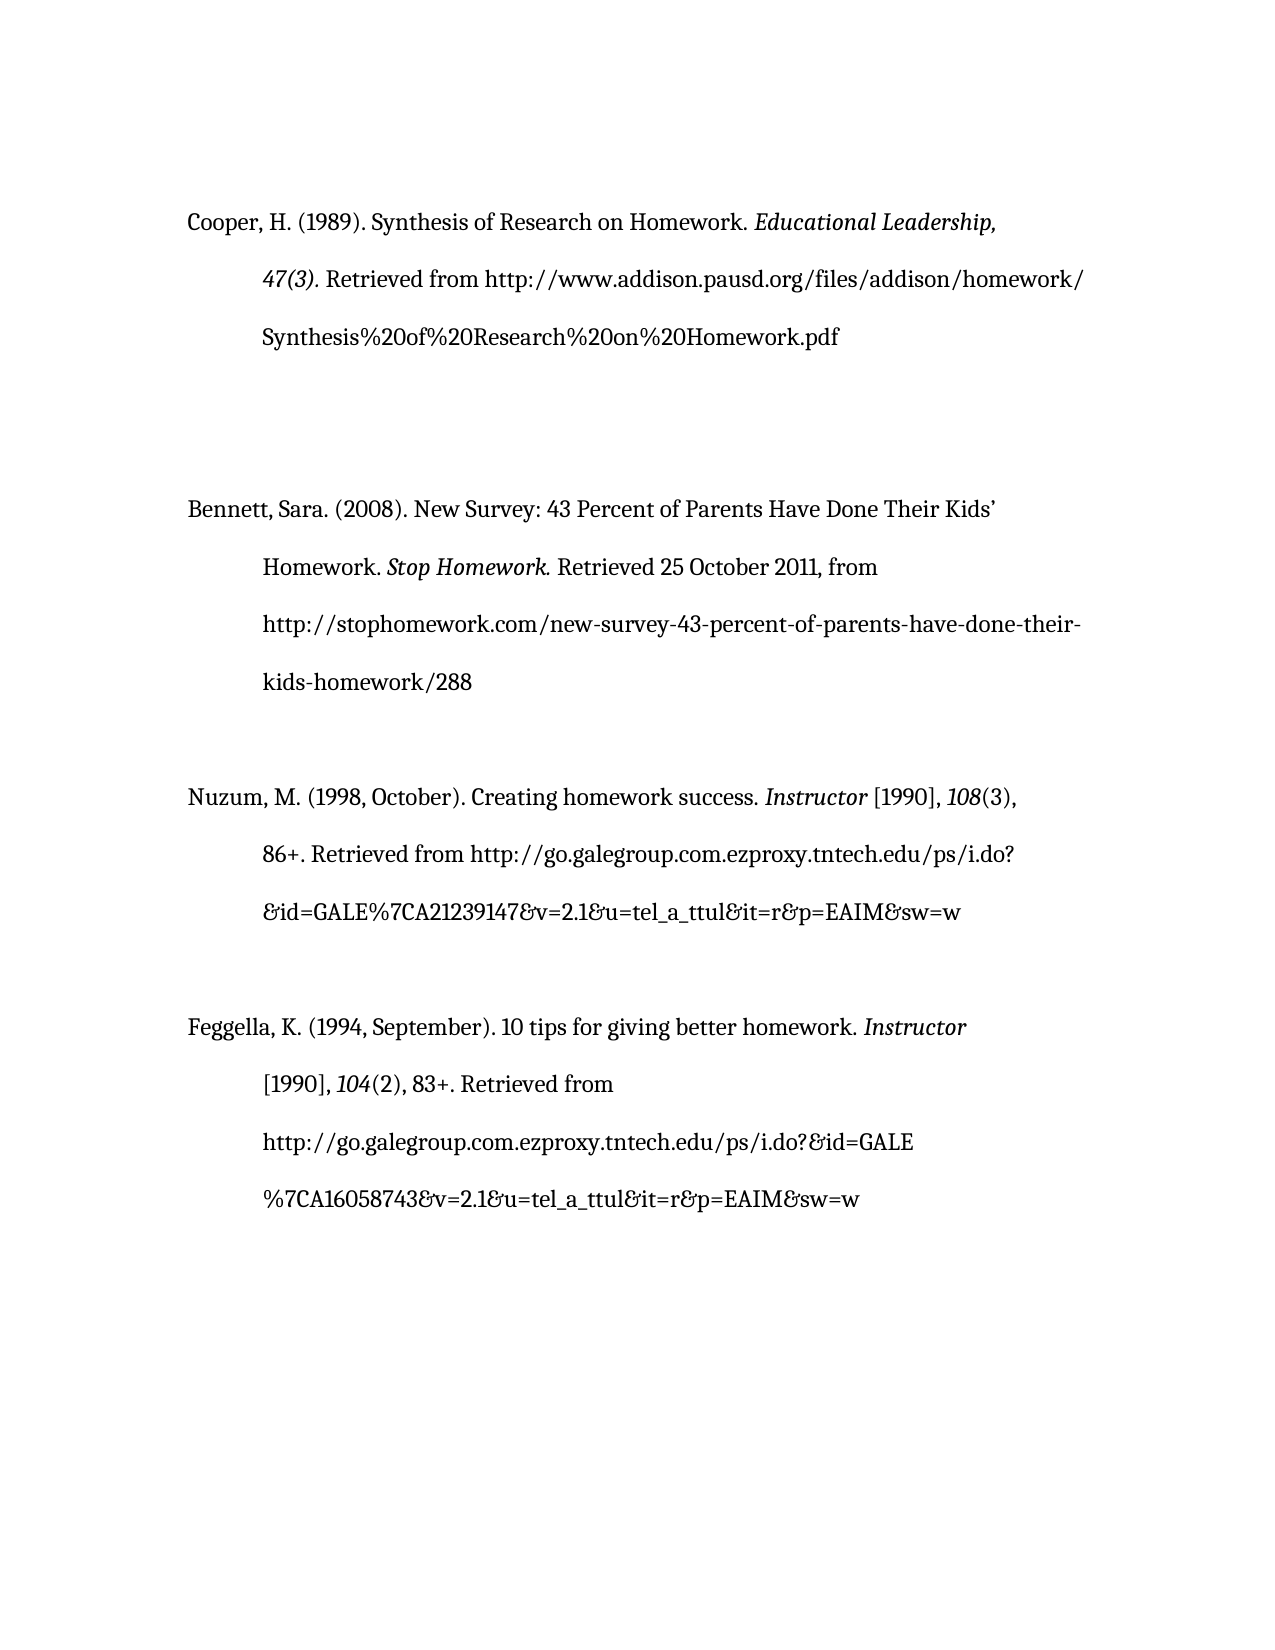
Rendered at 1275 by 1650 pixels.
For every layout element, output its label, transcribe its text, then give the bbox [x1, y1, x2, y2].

text 47(3). Retrieved from http://www.addison.pausd.org/files/addison/homework/ [262, 265, 1087, 294]
text Nuzum, M. (1998, October). Creating homework success. Instructor [1990], 108(3), [187, 782, 1087, 811]
text Synthesis%20of%20Research%20on%20Homework.pdf [187, 322, 1087, 351]
text [1990], 104(2), 83+. Retrieved from http://go.galegroup.com.ezproxy.tntech.edu/ps/i.do?&id=GALE%7CA16058743&v=2.1&u=tel_a_ttul&it=r&p=EAIM&sw=w [262, 1070, 1087, 1214]
text Homework. Stop Homework. Retrieved 25 October 2011, from http://stophomework.com/new-survey-43-percent-of-parents-have-done-their-kids-homework/288 [262, 552, 1087, 696]
text Feggella, K. (1994, September). 10 tips for giving better homework. Instructor [187, 1012, 1087, 1041]
text Cooper, H. (1989). Synthesis of Research on Homework. Educational Leadership, [187, 207, 1087, 236]
text 86+. Retrieved from http://go.galegroup.com.ezproxy.tntech.edu/ps/i.do?&id=GALE%7CA21239147&v=2.1&u=tel_a_ttul&it=r&p=EAIM&sw=w [262, 840, 1087, 926]
text Bennett, Sara. (2008). New Survey: 43 Percent of Parents Have Done Their Kids’ [187, 495, 1087, 524]
